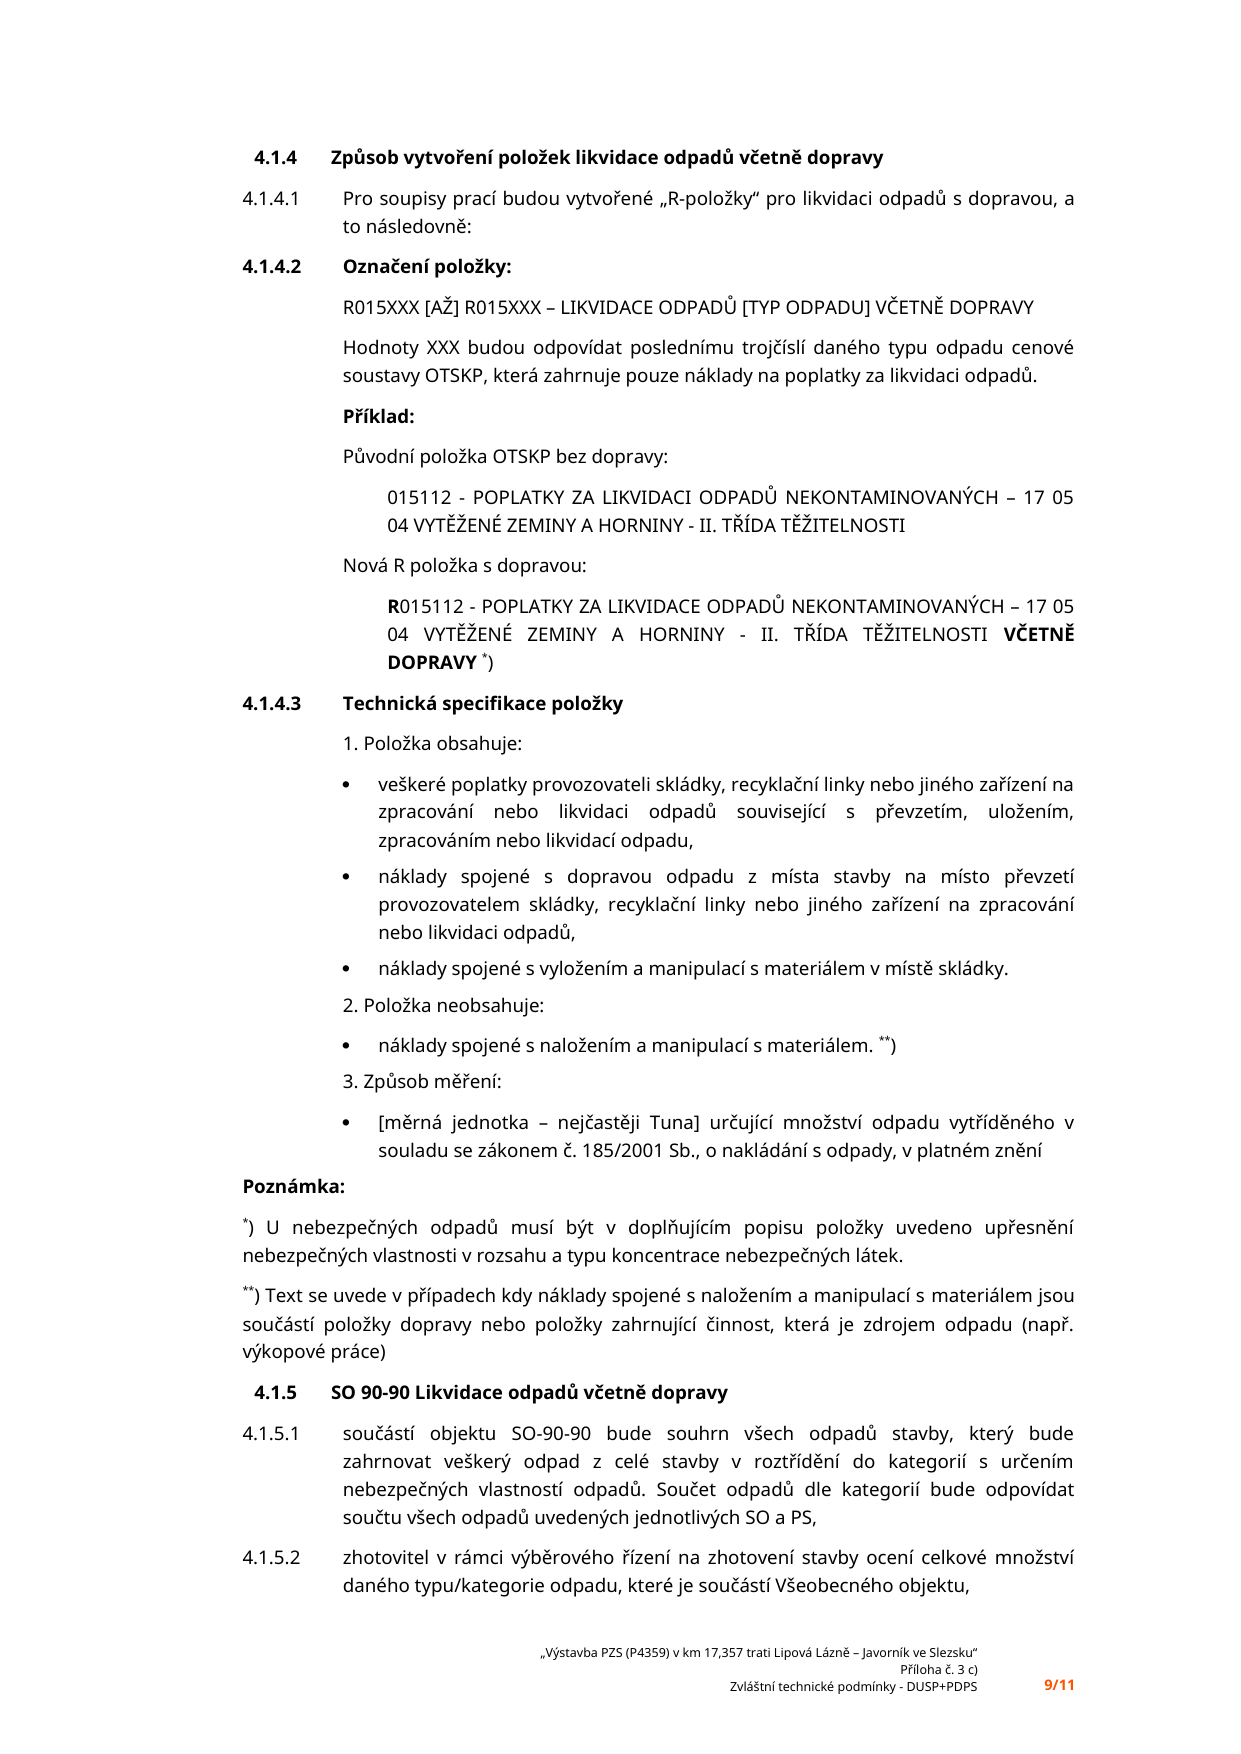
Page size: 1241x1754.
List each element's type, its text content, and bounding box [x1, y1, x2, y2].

list SO 90-90 Likvidace odpadů včetně dopravy [254, 1379, 1075, 1405]
text Nová R položka s dopravou: [343, 553, 1075, 578]
text Původní položka OTSKP bez dopravy: [343, 444, 1075, 469]
text **) Text se uvede v případech kdy náklady spojené s naložením a manipulací s materiálem jsou součástí položky dopravy nebo položky zahrnující činnost, která je zdrojem odpadu (např. výkopové práce) [242, 1283, 1075, 1364]
text R015XXX [AŽ] R015XXX – LIKVIDACE ODPADŮ [TYP ODPADU] VČETNĚ DOPRAVY [343, 294, 1075, 319]
list součástí objektu SO-90-90 bude souhrn všech odpadů stavby, který bude zahrnovat veškerý odpad z celé stavby v roztřídění do kategorií s určením nebezpečných vlastností odpadů. Součet odpadů dle kategorií bude odpovídat součtu všech odpadů uvedených jednotlivých SO a PS, [242, 1420, 1075, 1529]
list náklady spojené s vyložením a manipulací s materiálem v místě skládky. [343, 956, 1075, 981]
text R015112 - POPLATKY ZA LIKVIDACE ODPADŮ NEKONTAMINOVANÝCH – 17 05 04 VYTĚŽENÉ ZEMINY A HORNINY - II. TŘÍDA TĚŽITELNOSTI VČETNĚ DOPRAVY *) [387, 593, 1075, 675]
text 1. Položka obsahuje: [343, 730, 1075, 756]
text *) U nebezpečných odpadů musí být v doplňujícím popisu položky uvedeno upřesnění nebezpečných vlastnosti v rozsahu a typu koncentrace nebezpečných látek. [242, 1214, 1075, 1268]
list zhotovitel v rámci výběrového řízení na zhotovení stavby ocení celkové množství daného typu/kategorie odpadu, které je součástí Všeobecného objektu, [242, 1544, 1075, 1598]
text 3. Způsob měření: [343, 1069, 1075, 1094]
list Pro soupisy prací budou vytvořené „R-položky“ pro likvidaci odpadů s dopravou, a to následovně: [242, 185, 1075, 238]
text Příklad: [343, 403, 1075, 429]
text Poznámka: [242, 1174, 1075, 1199]
list Technická specifikace položky [242, 690, 1075, 715]
list veškeré poplatky provozovateli skládky, recyklační linky nebo jiného zařízení na zpracování nebo likvidaci odpadů související s převzetím, uložením, zpracováním nebo likvidací odpadu, [343, 771, 1075, 852]
list Označení položky: [242, 253, 1075, 279]
text 2. Položka neobsahuje: [343, 992, 1075, 1017]
list [měrná jednotka – nejčastěji Tuna] určující množství odpadu vytříděného v souladu se zákonem č. 185/2001 Sb., o nakládání s odpady, v platném znění [343, 1109, 1075, 1163]
text 015112 - POPLATKY ZA LIKVIDACI ODPADŮ NEKONTAMINOVANÝCH – 17 05 04 VYTĚŽENÉ ZEMINY A HORNINY - II. TŘÍDA TĚŽITELNOSTI [387, 484, 1075, 538]
list Způsob vytvoření položek likvidace odpadů včetně dopravy [254, 144, 1075, 170]
list náklady spojené s naložením a manipulací s materiálem. **) [343, 1032, 1075, 1058]
list náklady spojené s dopravou odpadu z místa stavby na místo převzetí provozovatelem skládky, recyklační linky nebo jiného zařízení na zpracování nebo likvidaci odpadů, [343, 863, 1075, 945]
text Hodnoty XXX budou odpovídat poslednímu trojčíslí daného typu odpadu cenové soustavy OTSKP, která zahrnuje pouze náklady na poplatky za likvidaci odpadů. [343, 334, 1075, 388]
